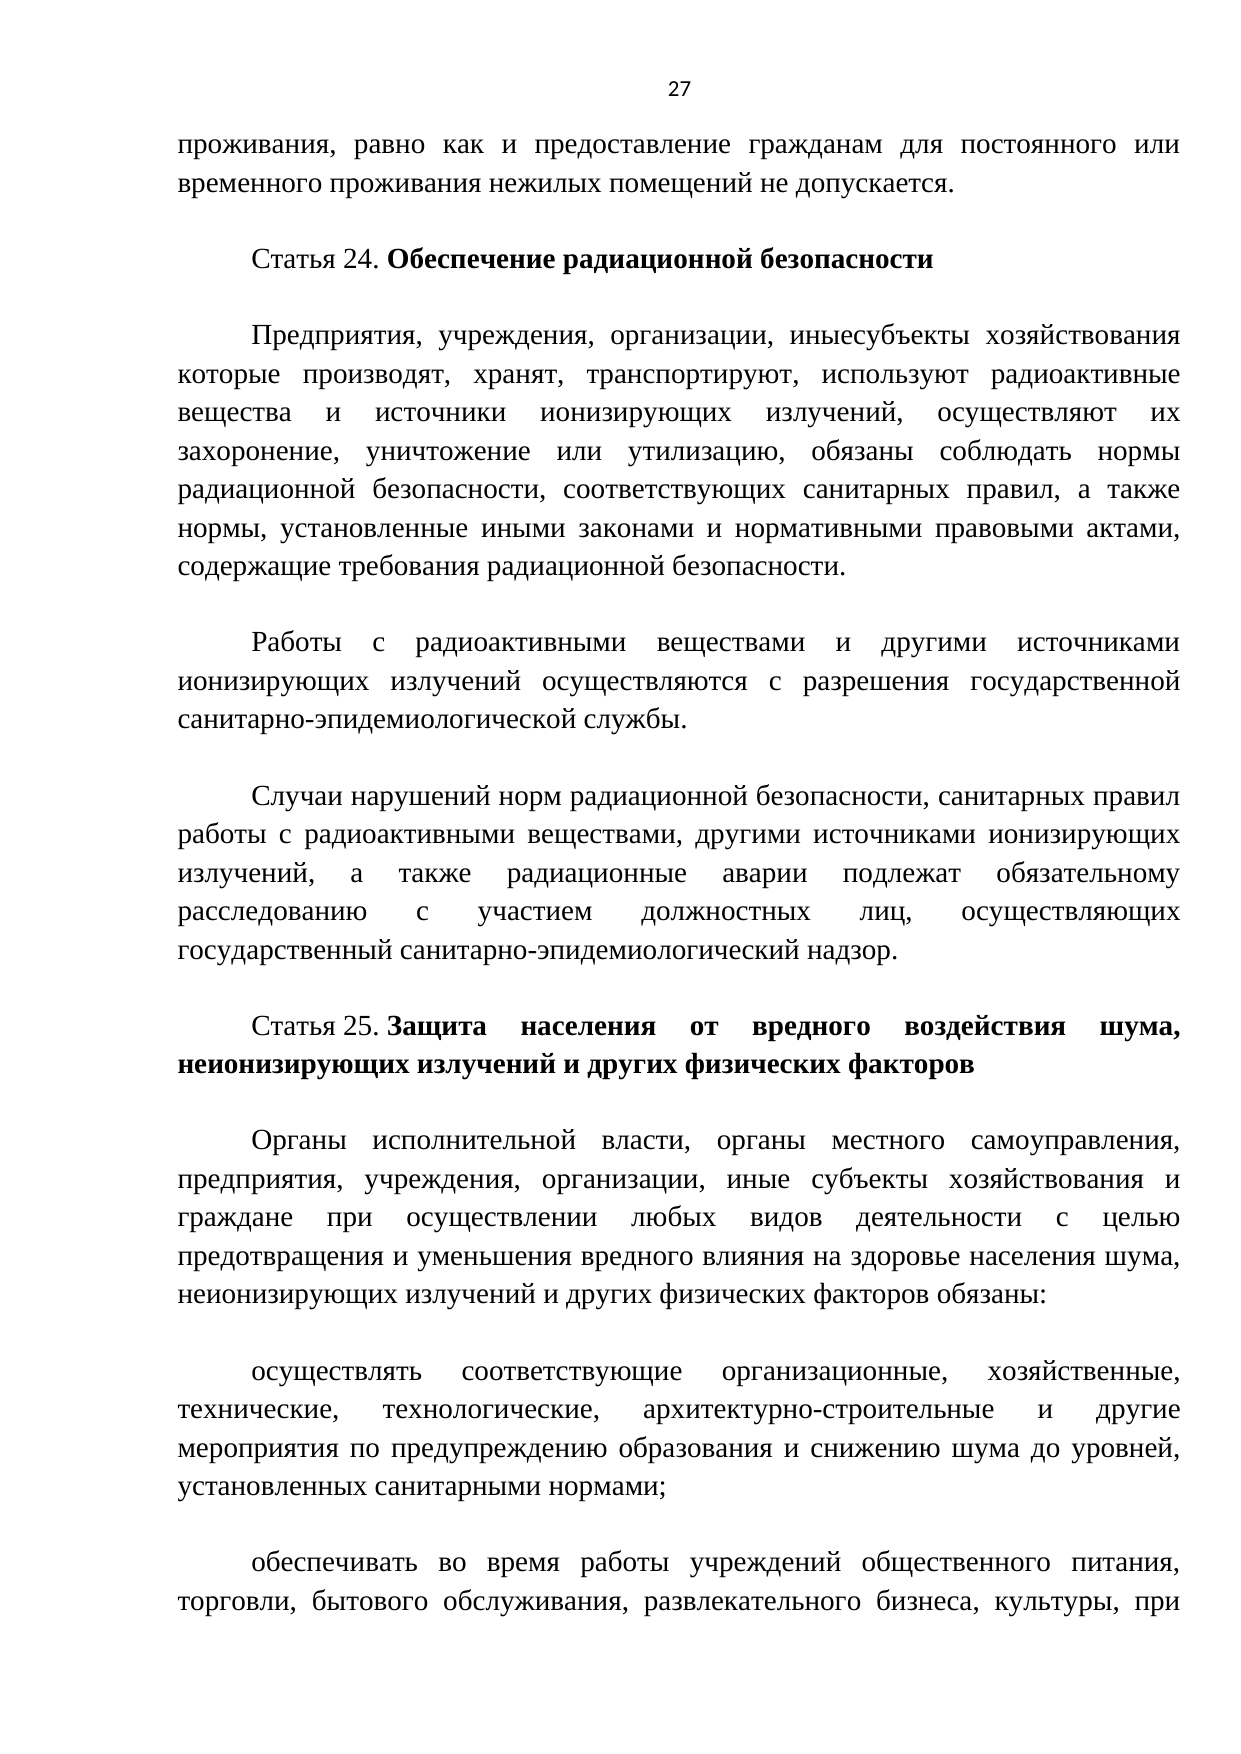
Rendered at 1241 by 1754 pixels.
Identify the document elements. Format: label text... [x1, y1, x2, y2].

text Работы с радиоактивными веществами и другими источниками ионизирующих излучений осуществляются с разрешения государственной санитарно-эпидемиологической службы. [177, 624, 1181, 735]
text Случаи нарушений норм радиационной безопасности, санитарных правил работы с радиоактивными веществами, другими источниками ионизирующих излучений, а также радиационные аварии подлежат обязательному расследованию с участием должностных лиц, осуществляющих государственный санитарно-эпидемиологический надзор. [177, 778, 1181, 965]
text осуществлять соответствующие организационные, хозяйственные, технические, технологические, архитектурно-строительные и другие мероприятия по предупреждению образования и снижению шума до уровней, установленных санитарными нормами; [177, 1353, 1181, 1502]
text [177, 1544, 1181, 1616]
text Статья 24. Обеспечение радиационной безопасности [177, 241, 1181, 275]
text Статья 25. Защита населения от вредного воздействия шума, неионизирующих излучений и других физических факторов [177, 1008, 1181, 1080]
text Предприятия, учреждения, организации, иныесубъекты хозяйствования которые производят, хранят, транспортируют, используют радиоактивные вещества и источники ионизирующих излучений, осуществляют их захоронение, уничтожение или утилизацию, обязаны соблюдать нормы радиационной безопасности, соответствующих санитарных правил, а также нормы, установленные иными законами и нормативными правовыми актами, содержащие требования радиационной безопасности. [177, 317, 1181, 582]
text Органы исполнительной власти, органы местного самоуправления, предприятия, учреждения, организации, иные субъекты хозяйствования и граждане при осуществлении любых видов деятельности с целью предотвращения и уменьшения вредного влияния на здоровье населения шума, неионизирующих излучений и других физических факторов обязаны: [177, 1122, 1181, 1310]
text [177, 127, 1181, 199]
